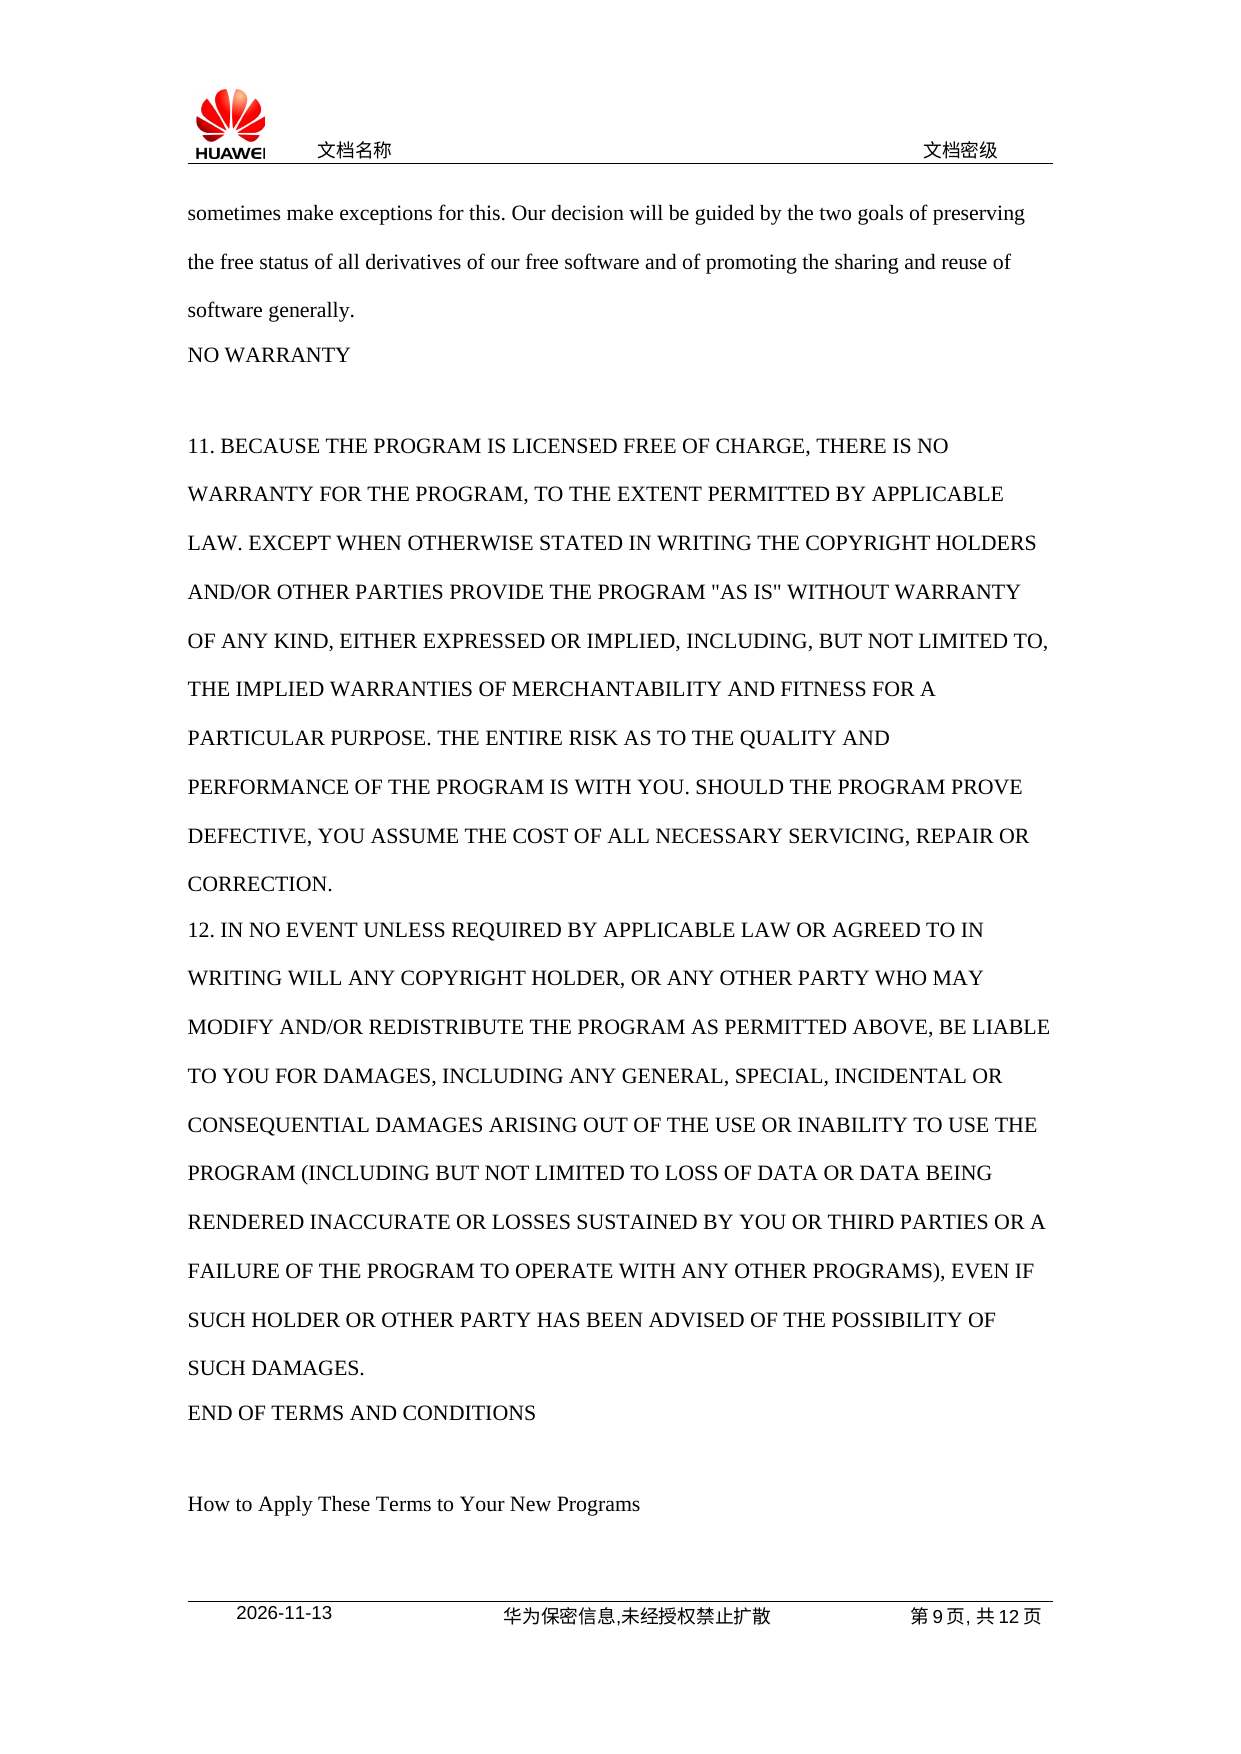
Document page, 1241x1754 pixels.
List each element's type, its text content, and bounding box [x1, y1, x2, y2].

text 12. IN NO EVENT UNLESS REQUIRED BY APPLICABLE LAW OR AGREED TO IN WRITING WILL ANY COPYRIGHT HOLDER, OR ANY OTHER PARTY WHO MAY MODIFY AND/OR REDISTRIBUTE THE PROGRAM AS PERMITTED ABOVE, BE LIABLE TO YOU FOR DAMAGES, INCLUDING ANY GENERAL, SPECIAL, INCIDENTAL OR CONSEQUENTIAL DAMAGES ARISING OUT OF THE USE OR INABILITY TO USE THE PROGRAM (INCLUDING BUT NOT LIMITED TO LOSS OF DATA OR DATA BEING RENDERED INACCURATE OR LOSSES SUSTAINED BY YOU OR THIRD PARTIES OR A FAILURE OF THE PROGRAM TO OPERATE WITH ANY OTHER PROGRAMS), EVEN IF SUCH HOLDER OR OTHER PARTY HAS BEEN ADVISED OF THE POSSIBILITY OF SUCH DAMAGES. [187, 913, 1053, 1384]
text END OF TERMS AND CONDITIONS [187, 1397, 1053, 1429]
text NO WARRANTY [187, 339, 1053, 371]
text 11. BECAUSE THE PROGRAM IS LICENSED FREE OF CHARGE, THERE IS NO WARRANTY FOR THE PROGRAM, TO THE EXTENT PERMITTED BY APPLICABLE LAW. EXCEPT WHEN OTHERWISE STATED IN WRITING THE COPYRIGHT HOLDERS AND/OR OTHER PARTIES PROVIDE THE PROGRAM "AS IS" WITHOUT WARRANTY OF ANY KIND, EITHER EXPRESSED OR IMPLIED, INCLUDING, BUT NOT LIMITED TO, THE IMPLIED WARRANTIES OF MERCHANTABILITY AND FITNESS FOR A PARTICULAR PURPOSE. THE ENTIRE RISK AS TO THE QUALITY AND PERFORMANCE OF THE PROGRAM IS WITH YOU. SHOULD THE PROGRAM PROVE DEFECTIVE, YOU ASSUME THE COST OF ALL NECESSARY SERVICING, REPAIR OR CORRECTION. [187, 429, 1053, 900]
text How to Apply These Terms to Your New Programs [187, 1487, 1053, 1519]
picture [196, 89, 265, 159]
